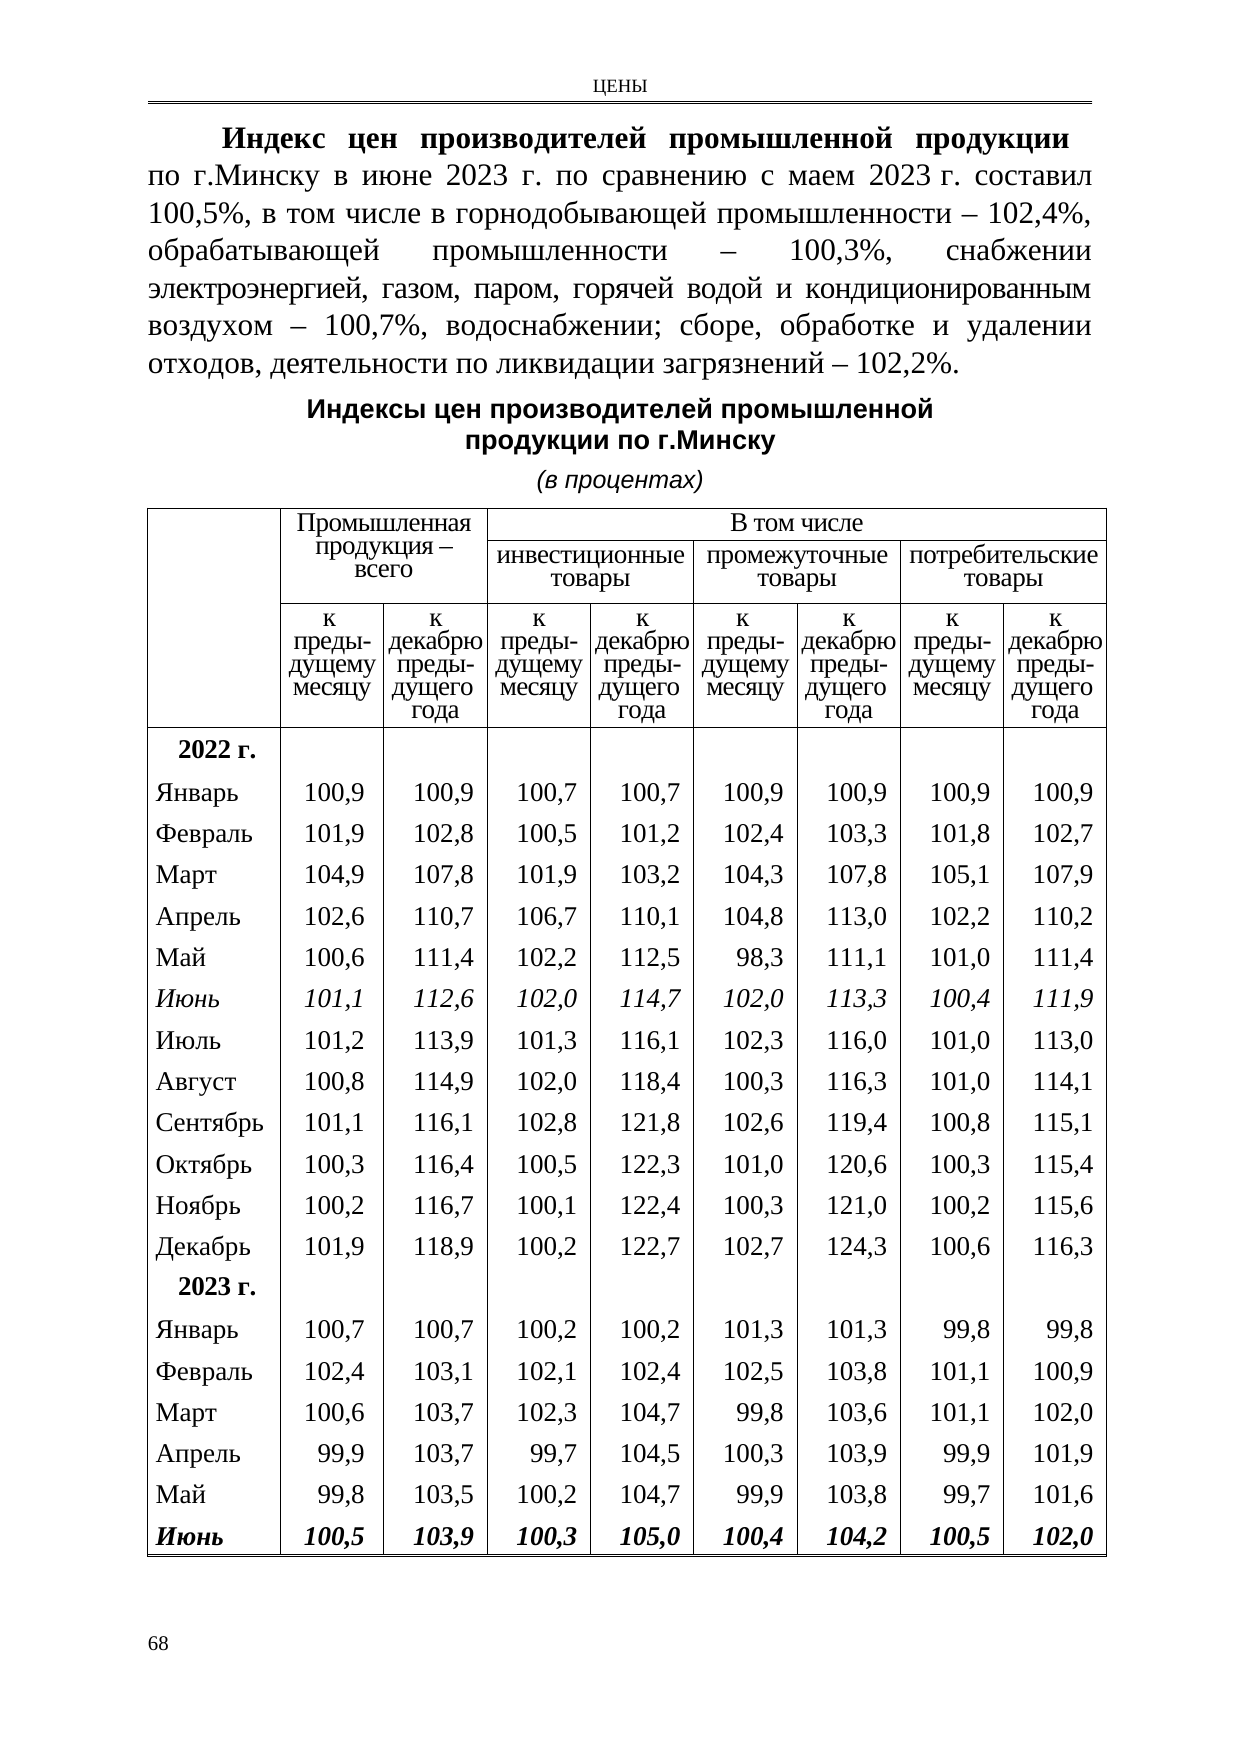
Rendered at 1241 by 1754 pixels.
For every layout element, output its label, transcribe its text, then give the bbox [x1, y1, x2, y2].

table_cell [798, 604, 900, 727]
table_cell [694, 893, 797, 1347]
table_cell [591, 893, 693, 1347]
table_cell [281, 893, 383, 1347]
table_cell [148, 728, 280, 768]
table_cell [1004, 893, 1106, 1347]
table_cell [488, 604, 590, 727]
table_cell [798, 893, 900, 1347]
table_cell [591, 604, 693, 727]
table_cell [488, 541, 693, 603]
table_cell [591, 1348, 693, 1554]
text Индексы цен производителей промышленной продукции по г.Минску [148, 393, 1092, 456]
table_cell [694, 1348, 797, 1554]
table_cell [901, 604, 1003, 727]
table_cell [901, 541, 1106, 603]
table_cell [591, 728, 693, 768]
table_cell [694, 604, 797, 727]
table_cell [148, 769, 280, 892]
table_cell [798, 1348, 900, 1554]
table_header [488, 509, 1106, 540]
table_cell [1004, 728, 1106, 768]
text (в процентах) [148, 462, 1092, 495]
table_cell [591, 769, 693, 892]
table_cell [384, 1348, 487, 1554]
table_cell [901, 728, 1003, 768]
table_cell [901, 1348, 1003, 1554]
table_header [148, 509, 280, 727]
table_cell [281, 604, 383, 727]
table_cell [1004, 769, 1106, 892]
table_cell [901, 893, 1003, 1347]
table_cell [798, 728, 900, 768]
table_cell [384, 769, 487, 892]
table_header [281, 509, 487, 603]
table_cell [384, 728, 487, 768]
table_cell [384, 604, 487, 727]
text Индекс цен производителей промышленной продукции по г.Минску в июне 2023 г. по сравнению с маем 2023 г. составил 100,5%, в том числе в горнодобывающей промышленности – 102,4%, обрабатывающей промышленности – 100,3%, снабжении электроэнергией, газом, паром, горячей водой и кондиционированным воздухом – 100,7%, водоснабжении; сборе, обработке и удалении отходов, деятельности по ликвидации загрязнений – 102,2%. [148, 118, 1092, 381]
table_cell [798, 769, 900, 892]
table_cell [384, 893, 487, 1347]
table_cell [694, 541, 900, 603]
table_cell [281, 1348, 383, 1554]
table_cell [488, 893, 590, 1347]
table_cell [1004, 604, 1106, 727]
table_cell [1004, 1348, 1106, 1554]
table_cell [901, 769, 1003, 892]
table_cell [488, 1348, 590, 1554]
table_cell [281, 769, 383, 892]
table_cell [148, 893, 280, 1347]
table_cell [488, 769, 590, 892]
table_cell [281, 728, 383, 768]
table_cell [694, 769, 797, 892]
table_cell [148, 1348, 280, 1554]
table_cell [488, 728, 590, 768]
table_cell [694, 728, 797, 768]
